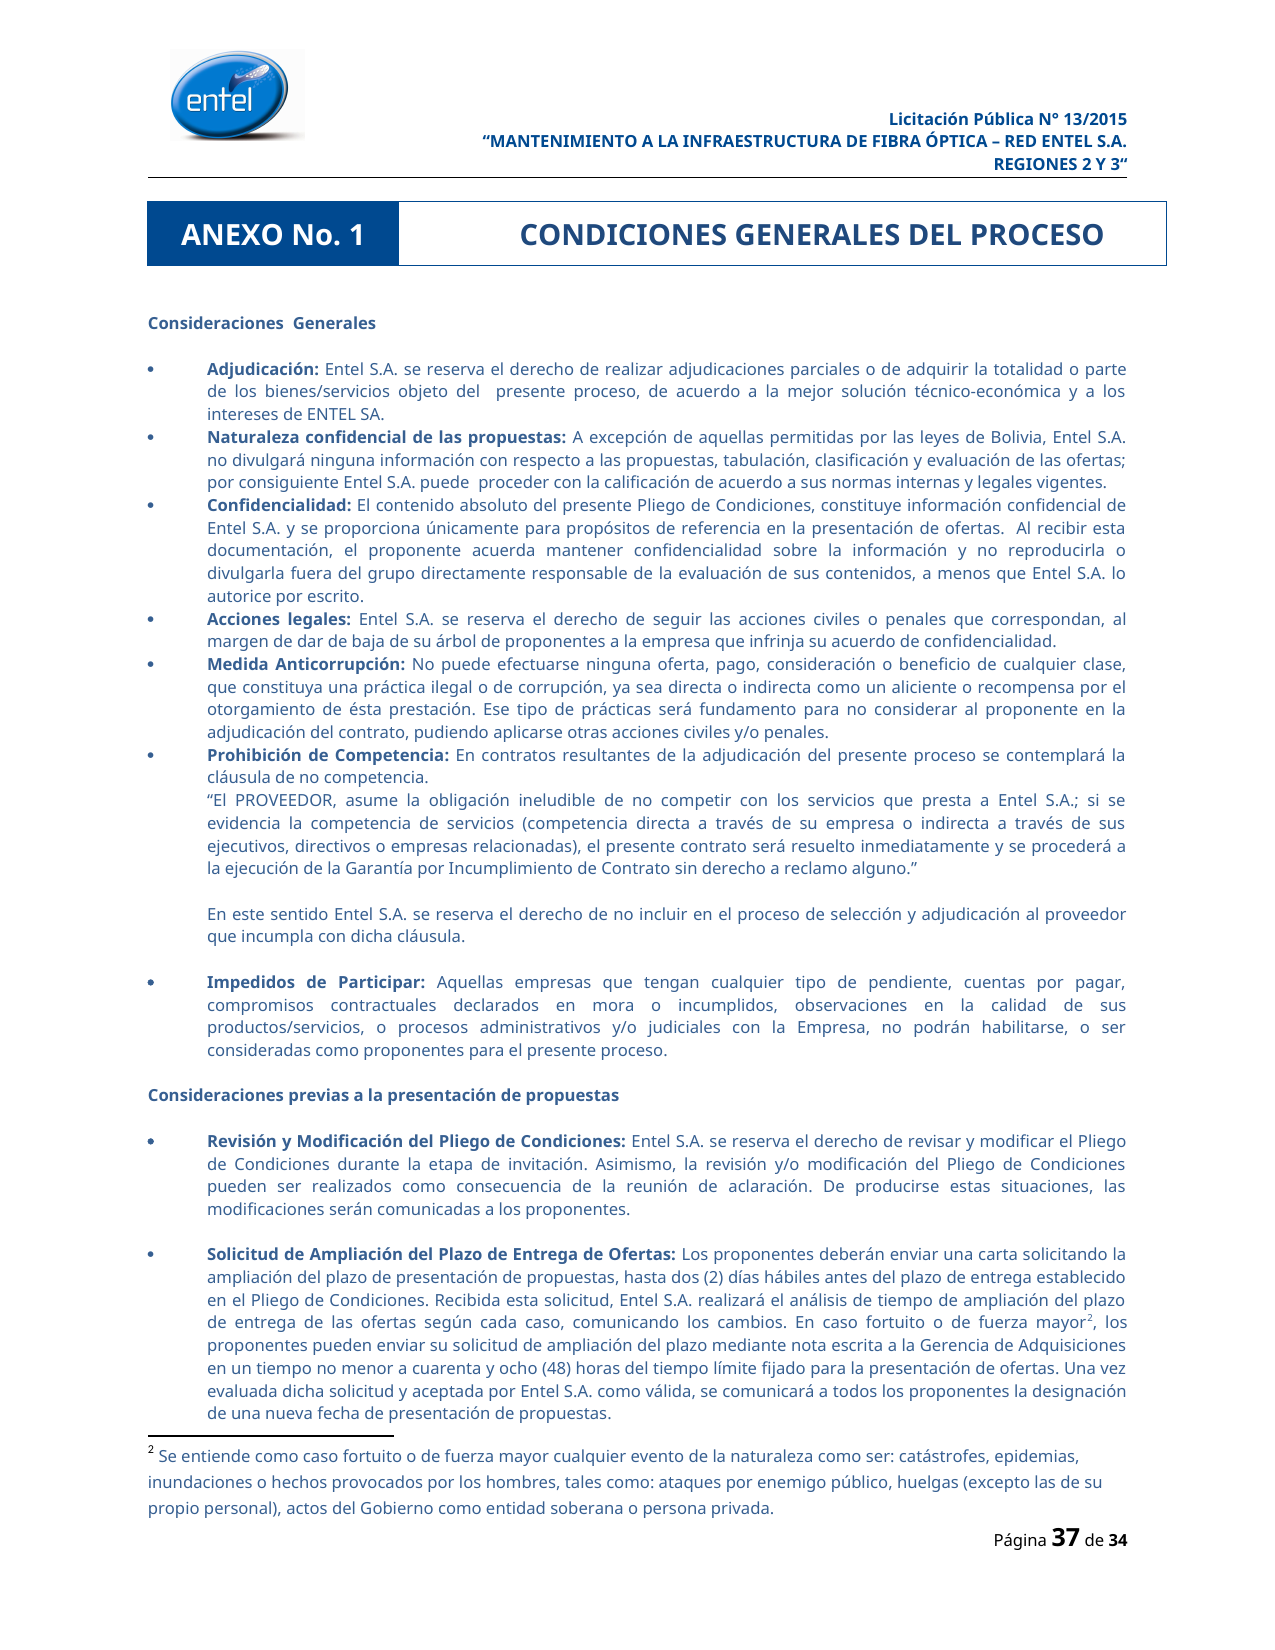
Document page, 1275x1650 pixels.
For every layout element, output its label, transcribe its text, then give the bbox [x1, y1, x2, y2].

list Revisión y Modificación del Pliego de Condiciones: Entel S.A. se reserva el derecho de revisar y modificar el Pliego de Condiciones durante la etapa de invitación. Asimismo, la revisión y/o modificación del Pliego de Condiciones pueden ser realizados como consecuencia de la reunión de aclaración. De producirse estas situaciones, las modificaciones serán comunicadas a los proponentes. [148, 1129, 1127, 1220]
table_header CONDICIONES GENERALES DEL PROCESO [399, 202, 1166, 265]
list Confidencialidad: El contenido absoluto del presente Pliego de Condiciones, constituye información confidencial de Entel S.A. y se proporciona únicamente para propósitos de referencia en la presentación de ofertas. Al recibir esta documentación, el proponente acuerda mantener confidencialidad sobre la información y no reproducirla o divulgarla fuera del grupo directamente responsable de la evaluación de sus contenidos, a menos que Entel S.A. lo autorice por escrito. [148, 493, 1127, 607]
text Consideraciones Generales [148, 312, 1127, 334]
list Adjudicación: Entel S.A. se reserva el derecho de realizar adjudicaciones parciales o de adquirir la totalidad o parte de los bienes/servicios objeto del presente proceso, de acuerdo a la mejor solución técnico-económica y a los intereses de ENTEL SA. [148, 357, 1127, 425]
list Impedidos de Participar: Aquellas empresas que tengan cualquier tipo de pendiente, cuentas por pagar, compromisos contractuales declarados en mora o incumplidos, observaciones en la calidad de sus productos/servicios, o procesos administrativos y/o judiciales con la Empresa, no podrán habilitarse, o ser consideradas como proponentes para el presente proceso. [148, 970, 1127, 1061]
list Naturaleza confidencial de las propuestas: A excepción de aquellas permitidas por las leyes de Bolivia, Entel S.A. no divulgará ninguna información con respecto a las propuestas, tabulación, clasificación y evaluación de las ofertas; por consiguiente Entel S.A. puede proceder con la calificación de acuerdo a sus normas internas y legales vigentes. [148, 425, 1127, 493]
list Medida Anticorrupción: No puede efectuarse ninguna oferta, pago, consideración o beneficio de cualquier clase, que constituya una práctica ilegal o de corrupción, ya sea directa o indirecta como un aliciente o recompensa por el otorgamiento de ésta prestación. Ese tipo de prácticas será fundamento para no considerar al proponente en la adjudicación del contrato, pudiendo aplicarse otras acciones civiles y/o penales. [148, 652, 1127, 743]
list Prohibición de Competencia: En contratos resultantes de la adjudicación del presente proceso se contemplará la cláusula de no competencia. [148, 743, 1127, 789]
text Consideraciones previas a la presentación de propuestas [148, 1084, 1127, 1107]
list Acciones legales: Entel S.A. se reserva el derecho de seguir las acciones civiles o penales que correspondan, al margen de dar de baja de su árbol de proponentes a la empresa que infrinja su acuerdo de confidencialidad. [148, 607, 1127, 652]
table_header ANEXO No. 1 [148, 202, 398, 265]
text “El PROVEEDOR, asume la obligación ineludible de no competir con los servicios que presta a Entel S.A.; si se evidencia la competencia de servicios (competencia directa a través de su empresa o indirecta a través de sus ejecutivos, directivos o empresas relacionadas), el presente contrato será resuelto inmediatamente y se procederá a la ejecución de la Garantía por Incumplimiento de Contrato sin derecho a reclamo alguno.” [207, 789, 1127, 879]
list Solicitud de Ampliación del Plazo de Entrega de Ofertas: Los proponentes deberán enviar una carta solicitando la ampliación del plazo de presentación de propuestas, hasta dos (2) días hábiles antes del plazo de entrega establecido en el Pliego de Condiciones. Recibida esta solicitud, Entel S.A. realizará el análisis de tiempo de ampliación del plazo de entrega de las ofertas según cada caso, comunicando los cambios. En caso fortuito o de fuerza mayor, los proponentes pueden enviar su solicitud de ampliación del plazo mediante nota escrita a la Gerencia de Adquisiciones en un tiempo no menor a cuarenta y ocho (48) horas del tiempo límite fijado para la presentación de ofertas. Una vez evaluada dicha solicitud y aceptada por Entel S.A. como válida, se comunicará a todos los proponentes la designación de una nueva fecha de presentación de propuestas. [148, 1243, 1127, 1424]
picture [170, 49, 305, 141]
text En este sentido Entel S.A. se reserva el derecho de no incluir en el proceso de selección y adjudicación al proveedor que incumpla con dicha cláusula. [207, 902, 1127, 948]
